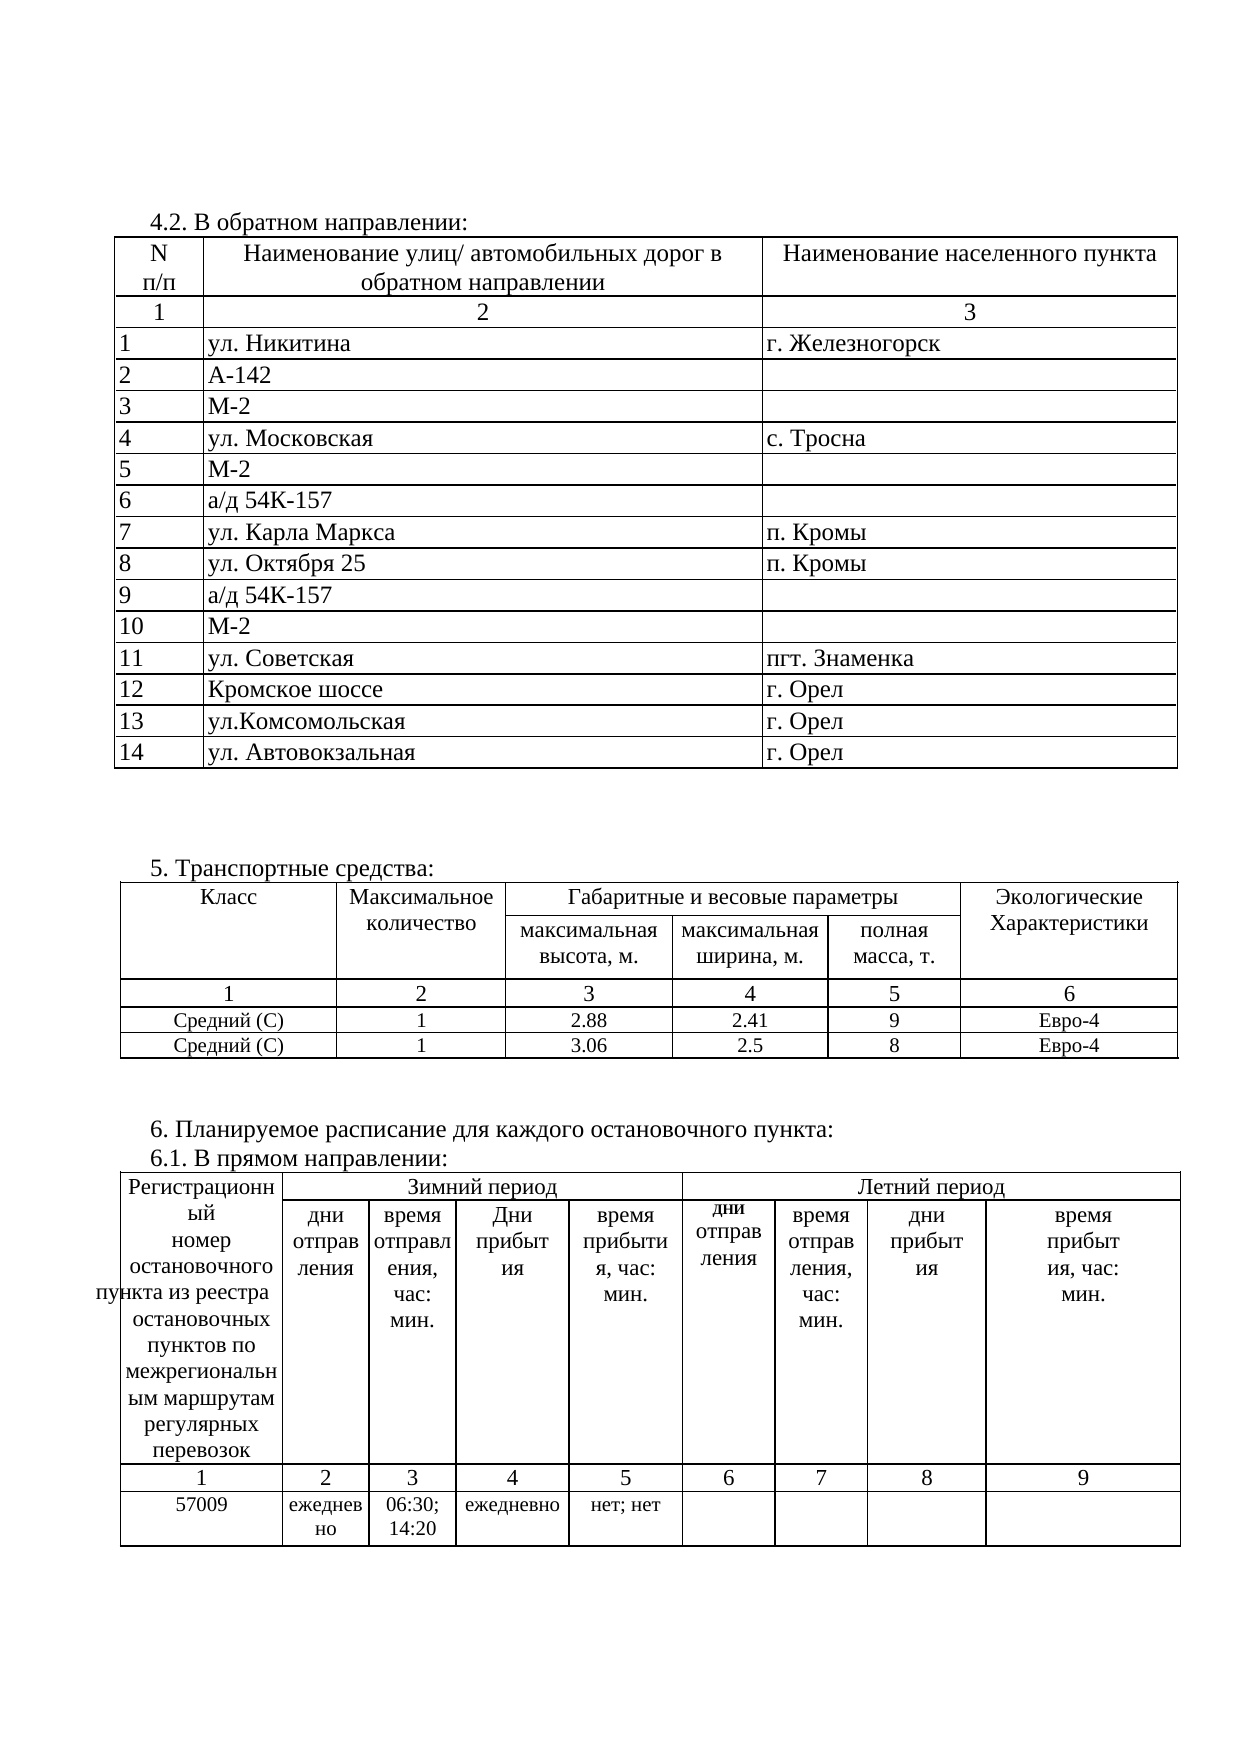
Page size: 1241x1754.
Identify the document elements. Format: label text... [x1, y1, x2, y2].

table_header Летний период [683, 1173, 1180, 1199]
table_cell 1 [337, 1033, 505, 1057]
table_cell 2 [337, 980, 505, 1006]
table_cell 3 [115, 391, 203, 421]
table_cell максимальная ширина, м. [673, 916, 827, 978]
table_cell 6 [683, 1465, 774, 1491]
table_cell а/д 54К-157 [204, 486, 762, 516]
table_cell 1 [115, 328, 203, 358]
table_header Габаритные и весовые параметры [506, 883, 960, 915]
table_cell 7 [115, 517, 203, 547]
table_cell 4 [457, 1465, 568, 1491]
table_cell 1 [121, 1465, 282, 1491]
table_cell ежедневно [283, 1492, 368, 1545]
table_cell [683, 1492, 774, 1545]
table_cell [868, 1492, 985, 1545]
table_header Зимний период [283, 1173, 682, 1199]
table_cell ежедневно [457, 1492, 568, 1545]
table_cell 8 [868, 1465, 985, 1491]
table_cell 5 [115, 454, 203, 484]
table_cell М-2 [204, 454, 762, 484]
table_cell 2 [115, 359, 203, 390]
table_cell дни отправ ления [283, 1201, 368, 1463]
table_cell г. Орел [763, 736, 1177, 767]
table_cell г. Орел [763, 673, 1177, 704]
table_header N п/п [115, 238, 203, 295]
table_cell [987, 1492, 1180, 1545]
table_cell [763, 484, 1177, 516]
table_cell 1 [337, 1008, 505, 1032]
table_cell а/д 54К-157 [204, 580, 762, 610]
table_cell М-2 [204, 391, 762, 421]
table_cell 2 [283, 1465, 368, 1491]
table_header Экологические Характеристики [961, 883, 1177, 978]
table_cell [763, 579, 1177, 610]
table_cell пгт. Знаменка [763, 641, 1177, 673]
table_cell полная масса, т. [829, 916, 960, 978]
table_cell [763, 610, 1177, 641]
table_cell 06:30; 14:20 [370, 1492, 455, 1545]
table_cell п. Кромы [763, 547, 1177, 578]
table_cell 3 [763, 295, 1177, 327]
table_cell время отправ ления, час: мин. [776, 1201, 867, 1463]
text 6.1. В прямом направлении: [150, 1143, 1090, 1171]
text 5. Транспортные средства: [150, 853, 1090, 881]
table_cell 4 [673, 980, 827, 1006]
table_cell г. Орел [763, 704, 1177, 736]
table_cell ул. Октября 25 [204, 549, 762, 578]
table_cell 13 [115, 705, 203, 736]
table_cell 7 [776, 1465, 867, 1491]
table_cell 14 [115, 737, 203, 767]
table_cell 2.5 [673, 1033, 827, 1057]
table_cell [763, 358, 1177, 390]
table_cell 1 [121, 980, 336, 1006]
table_header Класс [121, 883, 336, 978]
table_cell Средний (С) [121, 1033, 336, 1057]
table_cell 10 [115, 611, 203, 641]
table_cell 8 [829, 1033, 960, 1057]
table_cell дни прибыт ия [868, 1201, 985, 1463]
table_cell ДНИ отправ ления [683, 1201, 774, 1463]
table_cell ул. Автовокзальная [204, 737, 762, 767]
table_cell 3.06 [506, 1033, 672, 1057]
table_cell ул.Комсомольская [204, 706, 762, 736]
table_cell нет; нет [570, 1492, 682, 1545]
table_cell 2.41 [673, 1008, 827, 1032]
table_cell 9 [829, 1008, 960, 1032]
table_cell п. Кромы [763, 516, 1177, 547]
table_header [121, 1173, 282, 1463]
table_cell время отправл ения, час: мин. [370, 1201, 455, 1463]
table_cell время прибыт ия, час: мин. [987, 1201, 1180, 1463]
table_cell Дни прибыт ия [457, 1201, 568, 1463]
table_cell [776, 1492, 867, 1545]
table_cell 11 [115, 643, 203, 673]
table_cell 12 [115, 674, 203, 704]
table_header Максимальное количество [337, 883, 505, 978]
table_cell 3 [506, 980, 672, 1006]
table_cell ул. Советская [204, 643, 762, 673]
text 4.2. В обратном направлении: [150, 207, 1090, 236]
table_cell [763, 390, 1177, 421]
table_cell 5 [570, 1465, 682, 1491]
table_cell время прибыти я, час: мин. [570, 1201, 682, 1463]
text 6. Планируемое расписание для каждого остановочного пункта: [150, 1114, 1090, 1143]
table_cell 6 [115, 485, 203, 516]
table_cell Средний (С) [121, 1008, 336, 1032]
table_cell 8 [115, 548, 203, 578]
table_cell А-142 [204, 360, 762, 390]
table_cell максимальная высота, м. [506, 916, 672, 978]
table_header Наименование населенного пункта [763, 238, 1177, 295]
table_cell 2.88 [506, 1008, 672, 1032]
table_cell [763, 453, 1177, 484]
table_cell 57009 [121, 1492, 282, 1545]
table_cell 4 [115, 422, 203, 453]
table_cell Евро-4 [961, 1008, 1177, 1032]
table_cell Кромское шоссе [204, 675, 762, 704]
table_cell ул. Московская [204, 423, 762, 453]
table_cell с. Тросна [763, 421, 1177, 453]
table_cell 9 [987, 1465, 1180, 1491]
table_cell ул. Карла Маркса [204, 517, 762, 547]
table_cell 9 [115, 580, 203, 610]
table_cell 6 [961, 980, 1177, 1006]
table_cell 3 [370, 1465, 455, 1491]
table_cell г. Железногорск [763, 327, 1177, 358]
table_cell 2 [204, 297, 762, 327]
table_cell Евро-4 [961, 1033, 1177, 1057]
table_header Наименование улиц/ автомобильных дорог в обратном направлении [204, 238, 762, 295]
table_cell ул. Никитина [204, 328, 762, 358]
table_cell 1 [115, 296, 203, 327]
table_cell М-2 [204, 612, 762, 641]
table_cell 5 [829, 980, 960, 1006]
